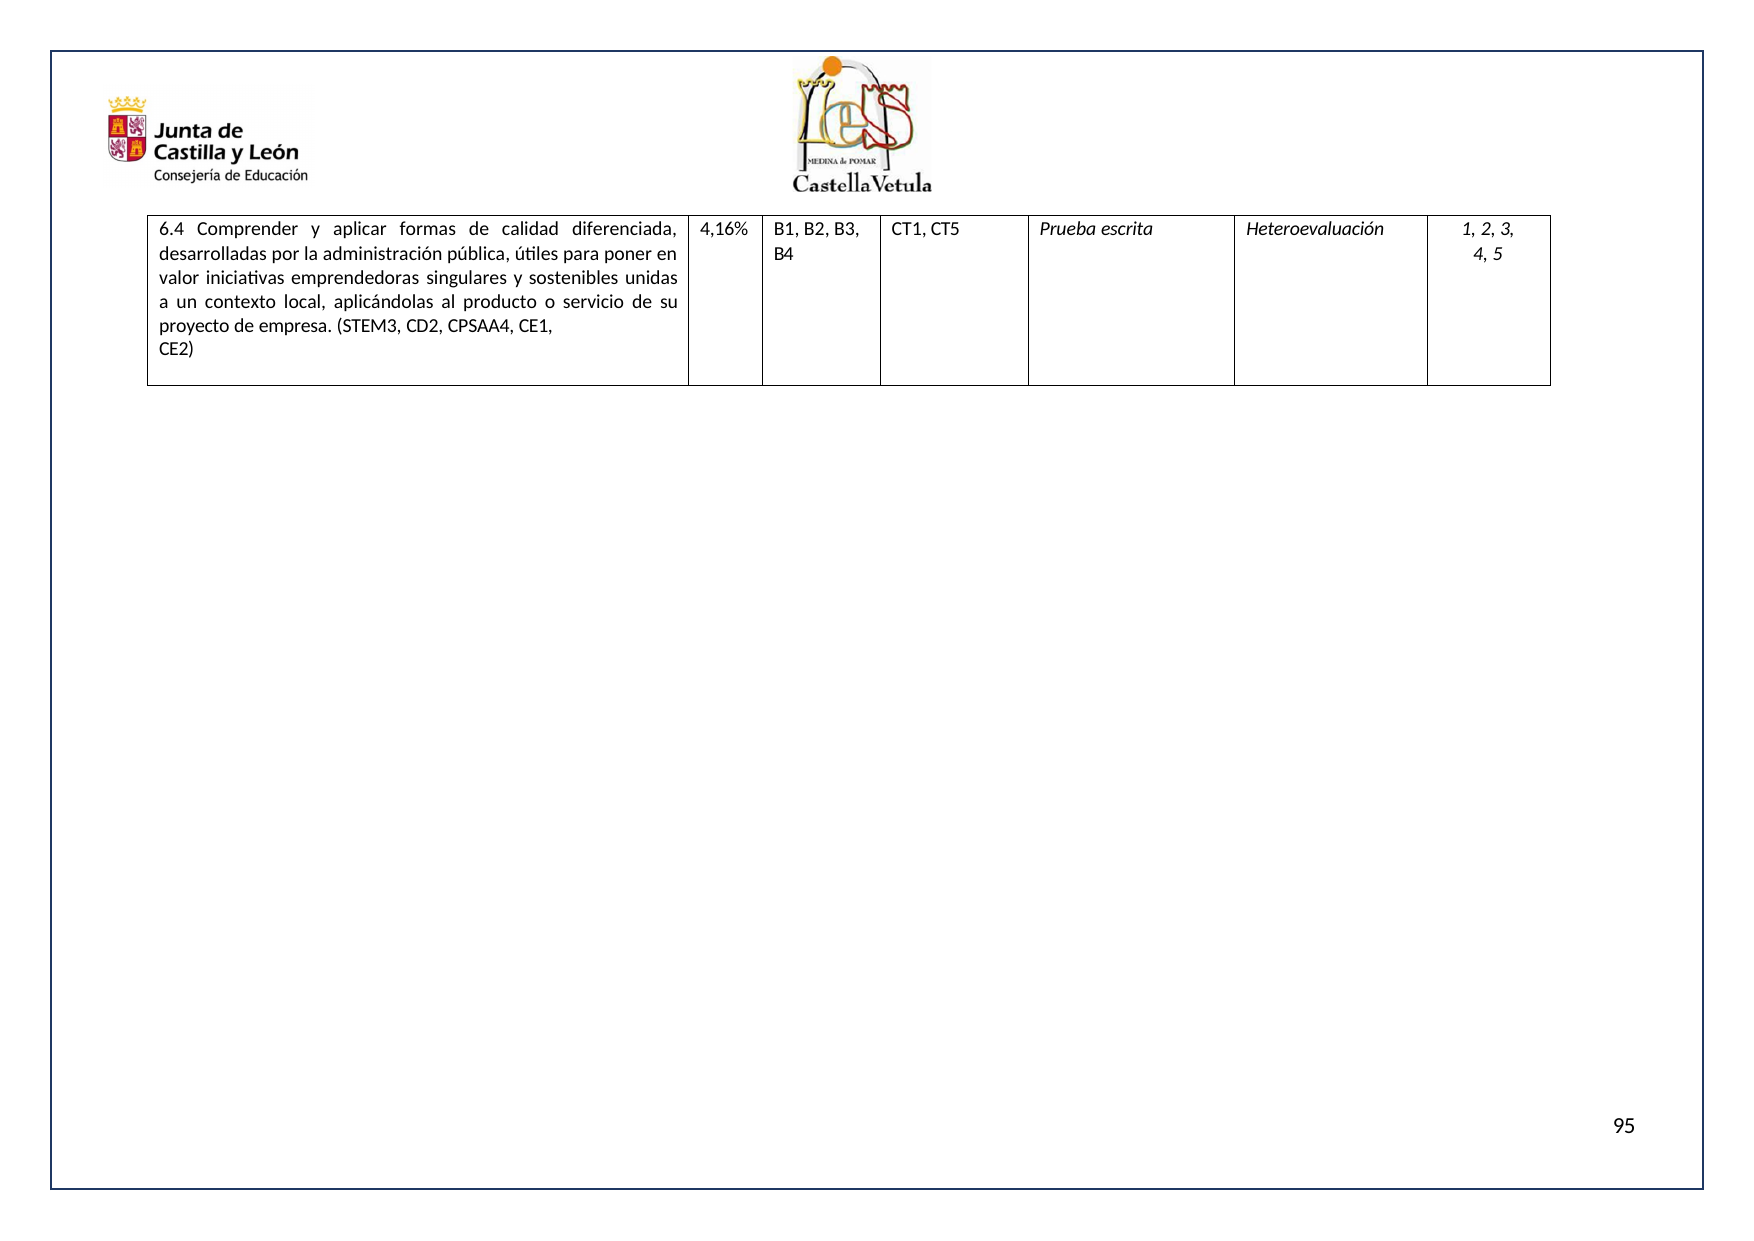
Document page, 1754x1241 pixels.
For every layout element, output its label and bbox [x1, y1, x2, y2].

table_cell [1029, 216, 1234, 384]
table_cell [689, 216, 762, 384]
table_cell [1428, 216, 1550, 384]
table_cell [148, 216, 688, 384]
picture [792, 56, 932, 192]
picture [103, 84, 315, 188]
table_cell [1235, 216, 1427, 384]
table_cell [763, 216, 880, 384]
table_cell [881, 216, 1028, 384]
